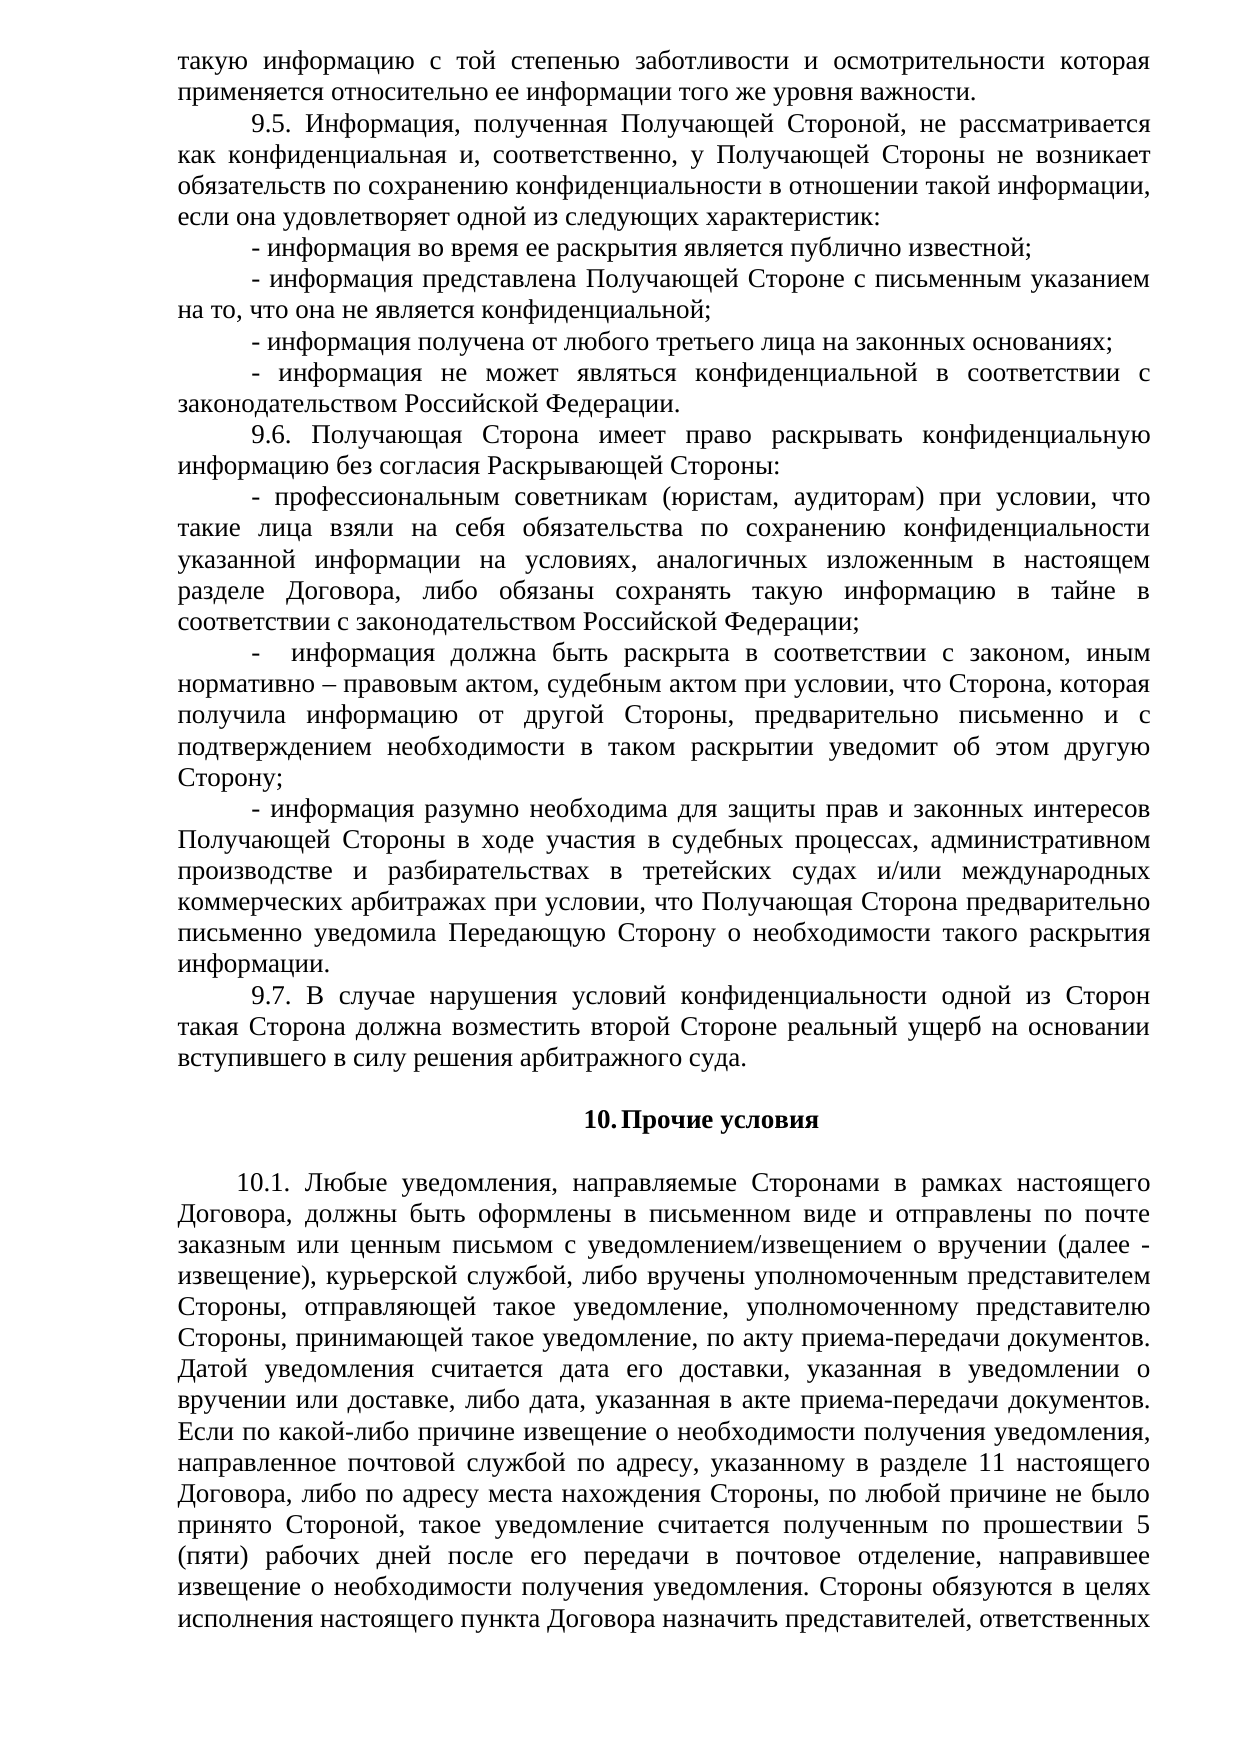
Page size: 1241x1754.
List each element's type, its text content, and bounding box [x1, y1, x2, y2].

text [177, 44, 1152, 107]
text - информация получена от любого третьего лица на законных основаниях; [177, 325, 1152, 356]
text 9.5. Информация, полученная Получающей Стороной, не рассматривается как конфиденциальная и, соответственно, у Получающей Стороны не возникает обязательств по сохранению конфиденциальности в отношении такой информации, если она удовлетворяет одной из следующих характеристик: [177, 107, 1152, 231]
text - информация представлена Получающей Стороне с письменным указанием на то, что она не является конфиденциальной; [177, 262, 1152, 325]
text - профессиональным советникам (юристам, аудиторам) при условии, что такие лица взяли на себя обязательства по сохранению конфиденциальности указанной информации на условиях, аналогичных изложенным в настоящем разделе Договора, либо обязаны сохранять такую информацию в тайне в соответствии с законодательством Российской Федерации; [177, 480, 1152, 636]
text 9.6. Получающая Сторона имеет право раскрывать конфиденциальную информацию без согласия Раскрывающей Стороны: [177, 418, 1152, 480]
text - информация во время ее раскрытия является публично известной; [177, 231, 1152, 262]
text - информация разумно необходима для защиты прав и законных интересов Получающей Стороны в ходе участия в судебных процессах, административном производстве и разбирательствах в третейских судах и/или международных коммерческих арбитражах при условии, что Получающая Сторона предварительно письменно уведомила Передающую Сторону о необходимости такого раскрытия информации. [177, 792, 1152, 979]
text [177, 1166, 1152, 1633]
text - информация не может являться конфиденциальной в соответствии с законодательством Российской Федерации. [177, 356, 1152, 418]
list Прочие условия [251, 1103, 1152, 1134]
text 9.7. В случае нарушения условий конфиденциальности одной из Сторон такая Сторона должна возместить второй Стороне реальный ущерб на основании вступившего в силу решения арбитражного суда. [177, 979, 1152, 1072]
text - информация должна быть раскрыта в соответствии с законом, иным нормативно – правовым актом, судебным актом при условии, что Сторона, которая получила информацию от другой Стороны, предварительно письменно и с подтверждением необходимости в таком раскрытии уведомит об этом другую Сторону; [177, 636, 1152, 792]
